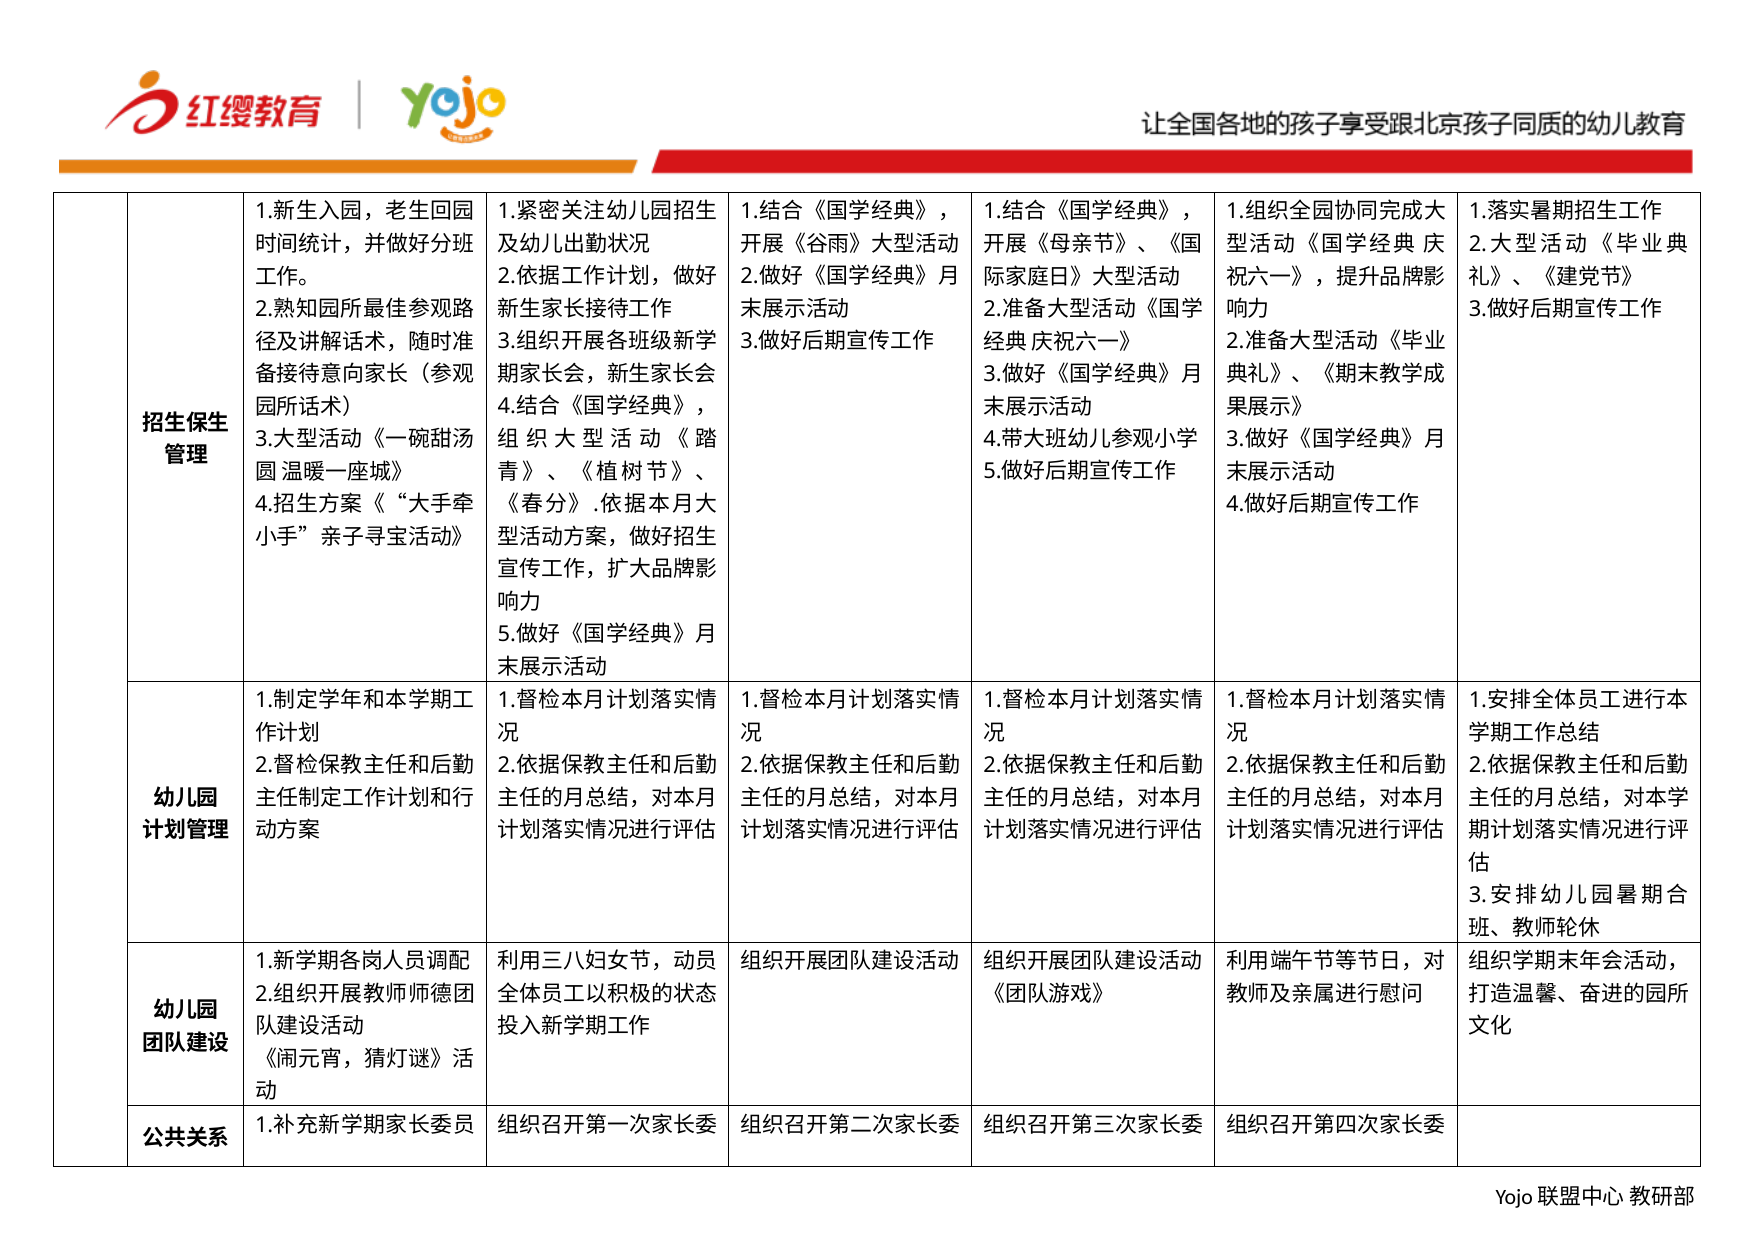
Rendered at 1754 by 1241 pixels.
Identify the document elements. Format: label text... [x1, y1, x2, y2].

table_cell 1.新生入园，老生回园时间统计，并做好分班工作。 2.熟知园所最佳参观路径及讲解话术，随时准备接待意向家长（参观园所话术） 3.大型活动《一碗甜汤圆 温暖一座城》 4.招生方案《“大手牵小手”亲子寻宝活动》 [244, 193, 486, 681]
table_cell 1.新学期各岗人员调配 2.组织开展教师师德团队建设活动 《闹元宵，猜灯谜》活动 [244, 943, 486, 1105]
table_cell 1.组织全园协同完成大型活动《国学经典 庆祝六一》，提升品牌影响力 2.准备大型活动《毕业典礼》、《期末教学成果展示》 3.做好《国学经典》月末展示活动 4.做好后期宣传工作 [1215, 193, 1457, 681]
table_cell 利用端午节等节日，对教师及亲属进行慰问 [1215, 943, 1457, 1105]
table_cell 1.补充新学期家长委员会人员 2.春节期间向相关部门以短信、微信的形式进行节日问候 [244, 1106, 486, 1166]
table_cell 组织学期末年会活动，打造温馨、奋进的园所文化 [1458, 943, 1700, 1105]
table_cell 1.结合《国学经典》，开展《谷雨》大型活动 2.做好《国学经典》月末展示活动 3.做好后期宣传工作 [729, 193, 971, 681]
table_cell 组织召开第四次家长委员会 [1215, 1106, 1457, 1166]
table_cell 公共关系和 危机处理 [128, 1106, 243, 1166]
table_cell 幼儿园 团队建设 [128, 943, 243, 1105]
table_cell 1.落实暑期招生工作 2.大型活动《毕业典礼》、《建党节》 3.做好后期宣传工作 [1458, 193, 1700, 681]
table_cell 1.结合《国学经典》，开展《母亲节》、《国际家庭日》大型活动 2.准备大型活动《国学经典 庆祝六一》 3.做好《国学经典》月末展示活动 4.带大班幼儿参观小学 5.做好后期宣传工作 [972, 193, 1214, 681]
table_cell 1.督检本月计划落实情况 2.依据保教主任和后勤主任的月总结，对本月计划落实情况进行评估 [729, 682, 971, 942]
table_cell 1.紧密关注幼儿园招生及幼儿出勤状况 2.依据工作计划，做好新生家长接待工作 3.组织开展各班级新学期家长会，新生家长会 4.结合《国学经典》，组织大型活动《踏青》、《植树节》、《春分》.依据本月大型活动方案，做好招生宣传工作，扩大品牌影响力 5.做好《国学经典》月末展示活动 [487, 193, 728, 681]
table_cell 1.安排全体员工进行本学期工作总结 2.依据保教主任和后勤主任的月总结，对本学期计划落实情况进行评估 3.安排幼儿园暑期合班、教师轮休 [1458, 682, 1700, 942]
table_cell 组织开展团队建设活动 《团队游戏》 [972, 943, 1214, 1105]
table_cell 1.督检本月计划落实情况 2.依据保教主任和后勤主任的月总结，对本月计划落实情况进行评估 [1215, 682, 1457, 942]
table_cell 招生保生管理 [128, 193, 243, 681]
table_cell [1458, 1106, 1700, 1166]
table_cell 组织召开第二次家长委员会 [729, 1106, 971, 1166]
table_cell 组织召开第一次家长委员会 [487, 1106, 728, 1166]
picture [59, 59, 1693, 181]
table_cell 幼儿园 计划管理 [128, 682, 243, 942]
table_cell 组织开展团队建设活动 [729, 943, 971, 1105]
table_cell 利用三八妇女节，动员全体员工以积极的状态投入新学期工作 [487, 943, 728, 1105]
table_cell 1.督检本月计划落实情况 2.依据保教主任和后勤主任的月总结，对本月计划落实情况进行评估 [487, 682, 728, 942]
table_cell 1.制定学年和本学期工作计划 2.督检保教主任和后勤主任制定工作计划和行动方案 [244, 682, 486, 942]
table_cell 1.督检本月计划落实情况 2.依据保教主任和后勤主任的月总结，对本月计划落实情况进行评估 [972, 682, 1214, 942]
table_cell 组织召开第三次家长委员会 [972, 1106, 1214, 1166]
